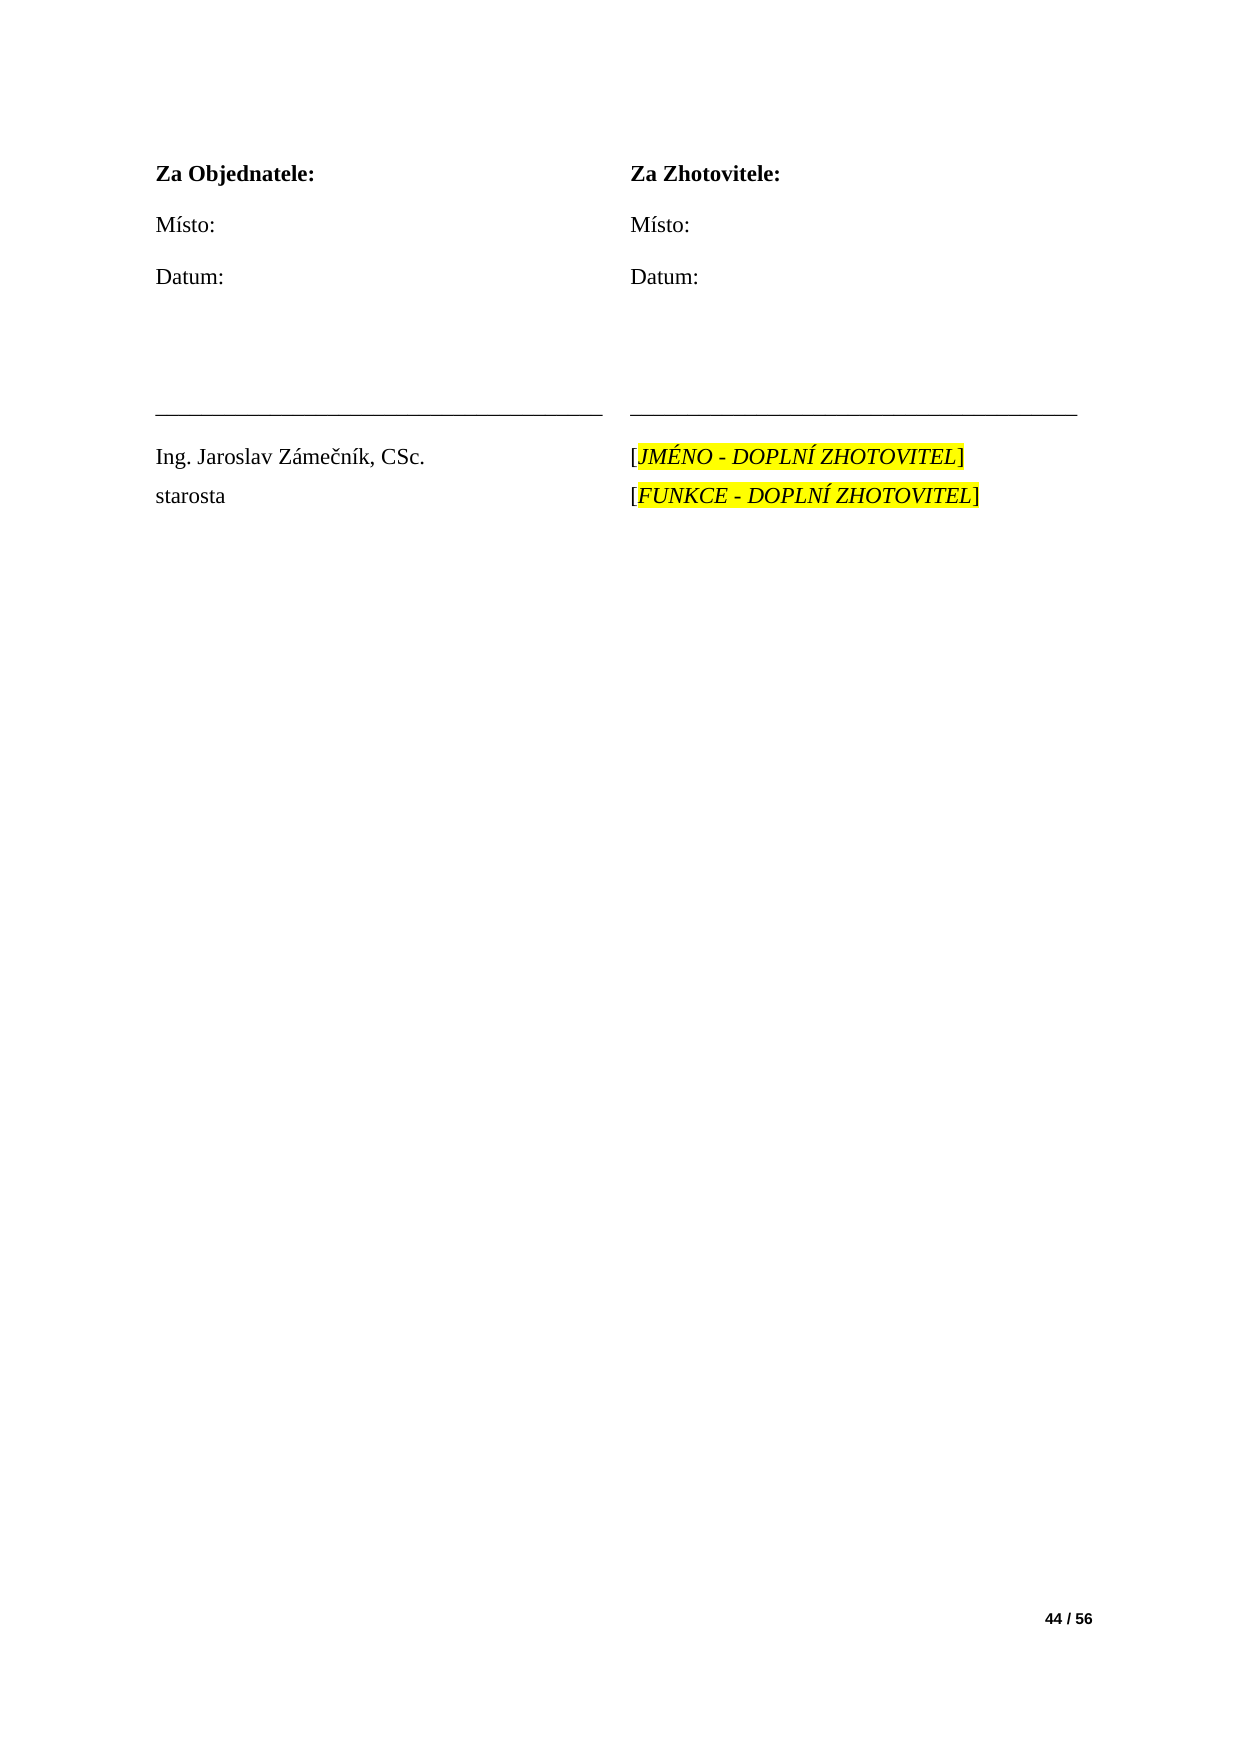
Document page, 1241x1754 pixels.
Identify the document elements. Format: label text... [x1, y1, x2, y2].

table_cell _______________________________________ [144, 341, 619, 431]
table_cell Místo: [619, 199, 1093, 250]
table_cell Ing. Jaroslav Zámečník, CSc. starosta [144, 431, 619, 521]
table_cell Datum: [619, 250, 1093, 341]
table_cell [JMÉNO - DOPLNÍ ZHOTOVITEL] [FUNKCE - DOPLNÍ ZHOTOVITEL] [619, 431, 1093, 521]
table_cell Místo: [144, 199, 619, 250]
table_cell Datum: [144, 250, 619, 341]
table_header Za Objednatele: [144, 148, 619, 199]
table_header Za Zhotovitele: [619, 148, 1093, 199]
table_cell _______________________________________ [619, 341, 1093, 431]
